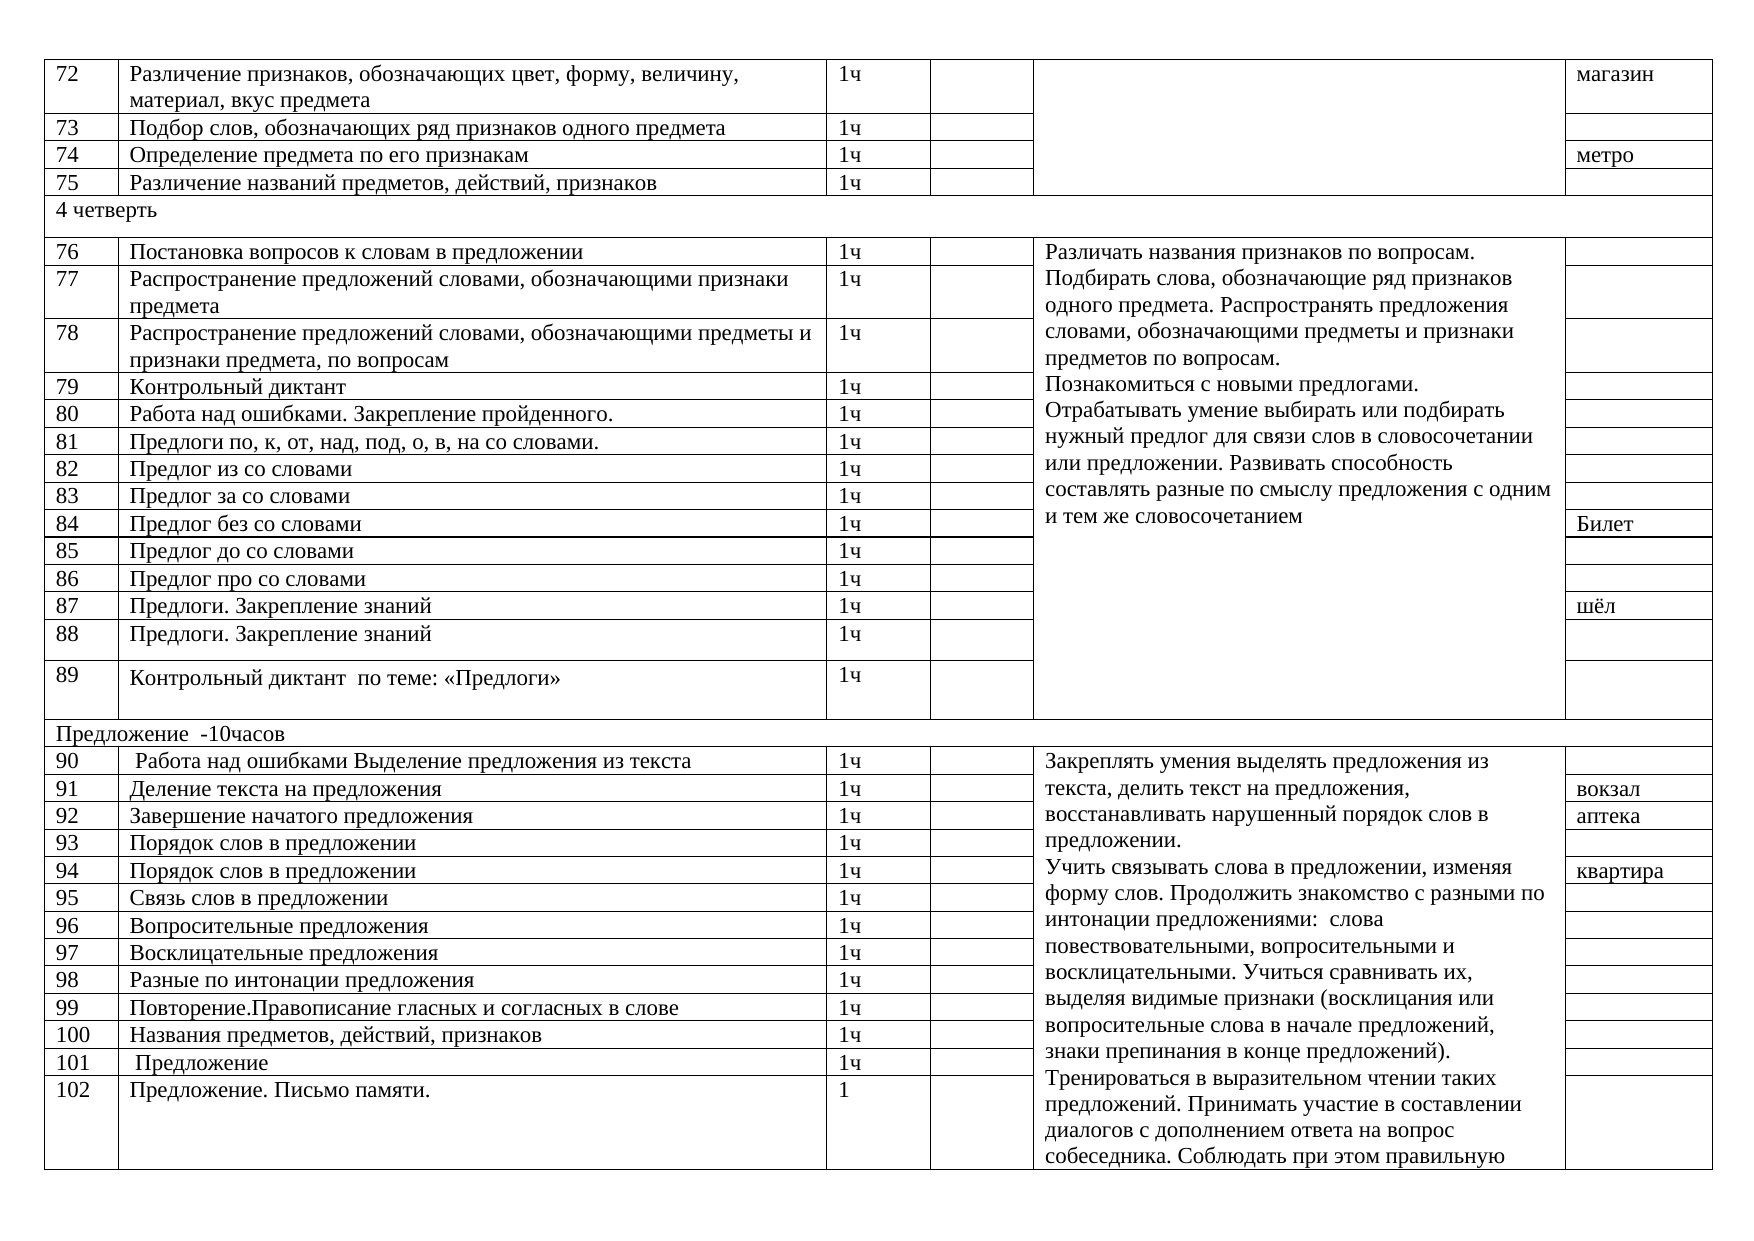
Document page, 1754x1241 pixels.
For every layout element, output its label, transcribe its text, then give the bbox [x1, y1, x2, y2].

table_cell 87 [45, 592, 118, 618]
table_cell Повторение.Правописание гласных и согласных в слове [119, 994, 826, 1020]
table_cell [1566, 884, 1712, 911]
table_cell [931, 60, 1033, 113]
table_cell 84 [45, 510, 118, 536]
table_cell 1ч [827, 884, 930, 911]
table_cell 1ч [827, 60, 930, 113]
table_cell 75 [45, 169, 118, 195]
table_cell Контрольный диктант [119, 373, 826, 399]
table_cell [931, 455, 1033, 482]
table_cell [1566, 400, 1712, 427]
table_cell [931, 939, 1033, 965]
table_cell 1ч [827, 114, 930, 140]
table_cell [1566, 1049, 1712, 1075]
table_cell 97 [45, 939, 118, 965]
table_cell [1566, 428, 1712, 454]
table_cell Предлоги. Закрепление знаний [119, 592, 826, 618]
table_cell [1566, 266, 1712, 318]
table_cell 83 [45, 483, 118, 509]
table_cell 77 [45, 266, 118, 318]
table_cell 1ч [827, 238, 930, 264]
table_cell [931, 661, 1033, 719]
table_cell [931, 802, 1033, 828]
table_cell 1ч [827, 266, 930, 318]
table_cell [931, 538, 1033, 564]
table_cell [1566, 912, 1712, 938]
table_cell 1ч [827, 802, 930, 828]
table_cell [931, 620, 1033, 660]
table_cell 81 [45, 428, 118, 454]
table_cell 79 [45, 373, 118, 399]
table_cell 1ч [827, 857, 930, 883]
table_cell 95 [45, 884, 118, 911]
table_cell 1ч [827, 169, 930, 195]
table_cell 86 [45, 565, 118, 591]
table_cell 90 [45, 747, 118, 774]
table_cell Подбор слов, обозначающих ряд признаков одного предмета [119, 114, 826, 140]
table_cell Деление текста на предложения [119, 775, 826, 801]
table_cell 1ч [827, 483, 930, 509]
table_cell Закреплять умения выделять предложения из текста, делить текст на предложения, восстанавливать нарушенный порядок слов в предложении. Учить связывать слова в предложении, изменяя форму слов. Продолжить знакомство с разными по интонации предложениями: слова повествовательными, вопросительными и восклицательными. Учиться сравнивать их, выделяя видимые признаки (восклицания или вопросительные слова в начале предложений, знаки препинания в конце предложений). Тренироваться в выразительном чтении таких предложений. Принимать участие в составлении диалогов с дополнением ответа на вопрос собеседника. Соблюдать при этом правильную расстановку знаков препинания и точность интонирования реплик диалога при его чтении. [1034, 747, 1565, 1169]
table_cell 82 [45, 455, 118, 482]
table_cell Связь слов в предложении [119, 884, 826, 911]
table_cell [1566, 455, 1712, 482]
table_cell 72 [45, 60, 118, 113]
table_cell 1ч [827, 747, 930, 774]
table_cell 1ч [827, 373, 930, 399]
table_cell [1566, 966, 1712, 993]
table_cell Предлоги по, к, от, над, под, о, в, на со словами. [119, 428, 826, 454]
table_cell метро [1566, 141, 1712, 168]
table_cell 73 [45, 114, 118, 140]
table_cell [931, 830, 1033, 856]
table_cell Восклицательные предложения [119, 939, 826, 965]
table_cell [931, 747, 1033, 774]
table_cell [931, 857, 1033, 883]
table_cell [1566, 565, 1712, 591]
table_cell [1566, 319, 1712, 372]
table_cell 100 [45, 1021, 118, 1048]
table_cell [1566, 373, 1712, 399]
table_cell Вопросительные предложения [119, 912, 826, 938]
table_cell Предлоги. Закрепление знаний [119, 620, 826, 660]
table_cell Предлог за со словами [119, 483, 826, 509]
table_cell 89 [45, 661, 118, 719]
table_cell 99 [45, 994, 118, 1020]
table_cell 91 [45, 775, 118, 801]
table_cell [931, 483, 1033, 509]
table_cell [931, 1049, 1033, 1075]
table_cell вокзал [1566, 775, 1712, 801]
table_cell [931, 266, 1033, 318]
table_cell [1566, 238, 1712, 264]
table_cell [931, 141, 1033, 168]
table_cell 1ч [827, 994, 930, 1020]
table_cell 93 [45, 830, 118, 856]
table_cell 1ч [827, 455, 930, 482]
table_cell Работа над ошибками Выделение предложения из текста [119, 747, 826, 774]
table_cell 74 [45, 141, 118, 168]
table_cell 88 [45, 620, 118, 660]
table_cell 1ч [827, 510, 930, 536]
table_cell 1ч [827, 565, 930, 591]
table_cell [931, 1076, 1033, 1169]
table_cell [1566, 114, 1712, 140]
table_cell [931, 592, 1033, 618]
table_cell [1566, 830, 1712, 856]
table_cell Порядок слов в предложении [119, 830, 826, 856]
table_cell [1566, 538, 1712, 564]
table_cell Порядок слов в предложении [119, 857, 826, 883]
table_cell [931, 884, 1033, 911]
table_cell 101 [45, 1049, 118, 1075]
table_cell 80 [45, 400, 118, 427]
table_cell 1ч [827, 939, 930, 965]
table_cell 94 [45, 857, 118, 883]
table_cell [1566, 1021, 1712, 1048]
table_cell [1566, 169, 1712, 195]
table_cell 1ч [827, 428, 930, 454]
table_cell [931, 510, 1033, 536]
table_cell 1ч [827, 141, 930, 168]
table_cell [931, 994, 1033, 1020]
table_cell [931, 1021, 1033, 1048]
table_cell аптека [1566, 802, 1712, 828]
table_cell Контрольный диктант по теме: «Предлоги» [119, 661, 826, 719]
table_cell [931, 400, 1033, 427]
table_cell [931, 373, 1033, 399]
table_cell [119, 1076, 826, 1169]
table_cell 98 [45, 966, 118, 993]
table_cell [1566, 994, 1712, 1020]
table_cell [931, 319, 1033, 372]
table_cell [931, 775, 1033, 801]
table_cell 1ч [827, 661, 930, 719]
table_cell Различать названия признаков по вопросам. Подбирать слова, обозначающие ряд признаков одного предмета. Распространять предложения словами, обозначающими предметы и признаки предметов по вопросам. Познакомиться с новыми предлогами. Отрабатывать умение выбирать или подбирать нужный предлог для связи слов в словосочетании или предложении. Развивать способность составлять разные по смыслу предложения с одним и тем же словосочетанием [1034, 238, 1565, 719]
table_cell 96 [45, 912, 118, 938]
table_cell Предложение -10часов [45, 720, 1712, 746]
table_cell Разные по интонации предложения [119, 966, 826, 993]
table_cell Предлог про со словами [119, 565, 826, 591]
table_cell [931, 428, 1033, 454]
table_cell [931, 169, 1033, 195]
table_cell [931, 565, 1033, 591]
table_cell Распространение предложений словами, обозначающими признаки предмета [119, 266, 826, 318]
table_cell 1ч [827, 1049, 930, 1075]
table_cell Предлог без со словами [119, 510, 826, 536]
table_cell 1ч [827, 538, 930, 564]
table_cell магазин [1566, 60, 1712, 113]
table_cell 78 [45, 319, 118, 372]
table_cell 1 [827, 1076, 930, 1169]
table_cell Предлог из со словами [119, 455, 826, 482]
table_cell 102 [45, 1076, 118, 1169]
table_cell 1ч [827, 592, 930, 618]
table_cell [1566, 939, 1712, 965]
table_cell 1ч [827, 912, 930, 938]
table_cell 1ч [827, 400, 930, 427]
table_cell 1ч [827, 966, 930, 993]
table_cell [931, 912, 1033, 938]
table_cell 85 [45, 538, 118, 564]
table_cell [1566, 483, 1712, 509]
table_cell Постановка вопросов к словам в предложении [119, 238, 826, 264]
table_cell Распространение предложений словами, обозначающими предметы и признаки предмета, по вопросам [119, 319, 826, 372]
table_cell [1566, 620, 1712, 660]
table_cell 1ч [827, 775, 930, 801]
table_cell Различение признаков, обозначающих цвет, форму, величину, материал, вкус предмета [119, 60, 826, 113]
table_cell 1ч [827, 1021, 930, 1048]
table_cell Определение предмета по его признакам [119, 141, 826, 168]
table_cell квартира [1566, 857, 1712, 883]
table_cell Завершение начатого предложения [119, 802, 826, 828]
table_cell 4 четверть [45, 196, 1712, 237]
table_cell Работа над ошибками. Закрепление пройденного. [119, 400, 826, 427]
table_cell [1566, 1076, 1712, 1169]
table_cell Билет [1566, 510, 1712, 536]
table_cell [931, 114, 1033, 140]
table_cell 1ч [827, 620, 930, 660]
table_cell шёл [1566, 592, 1712, 618]
table_cell [931, 966, 1033, 993]
table_cell 92 [45, 802, 118, 828]
table_cell Предложение [119, 1049, 826, 1075]
table_cell Различение названий предметов, действий, признаков [119, 169, 826, 195]
table_cell 1ч [827, 830, 930, 856]
table_cell Предлог до со словами [119, 538, 826, 564]
table_cell [1566, 747, 1712, 774]
table_cell [931, 238, 1033, 264]
table_cell 1ч [827, 319, 930, 372]
table_cell Названия предметов, действий, признаков [119, 1021, 826, 1048]
table_cell 76 [45, 238, 118, 264]
table_cell [1566, 661, 1712, 719]
